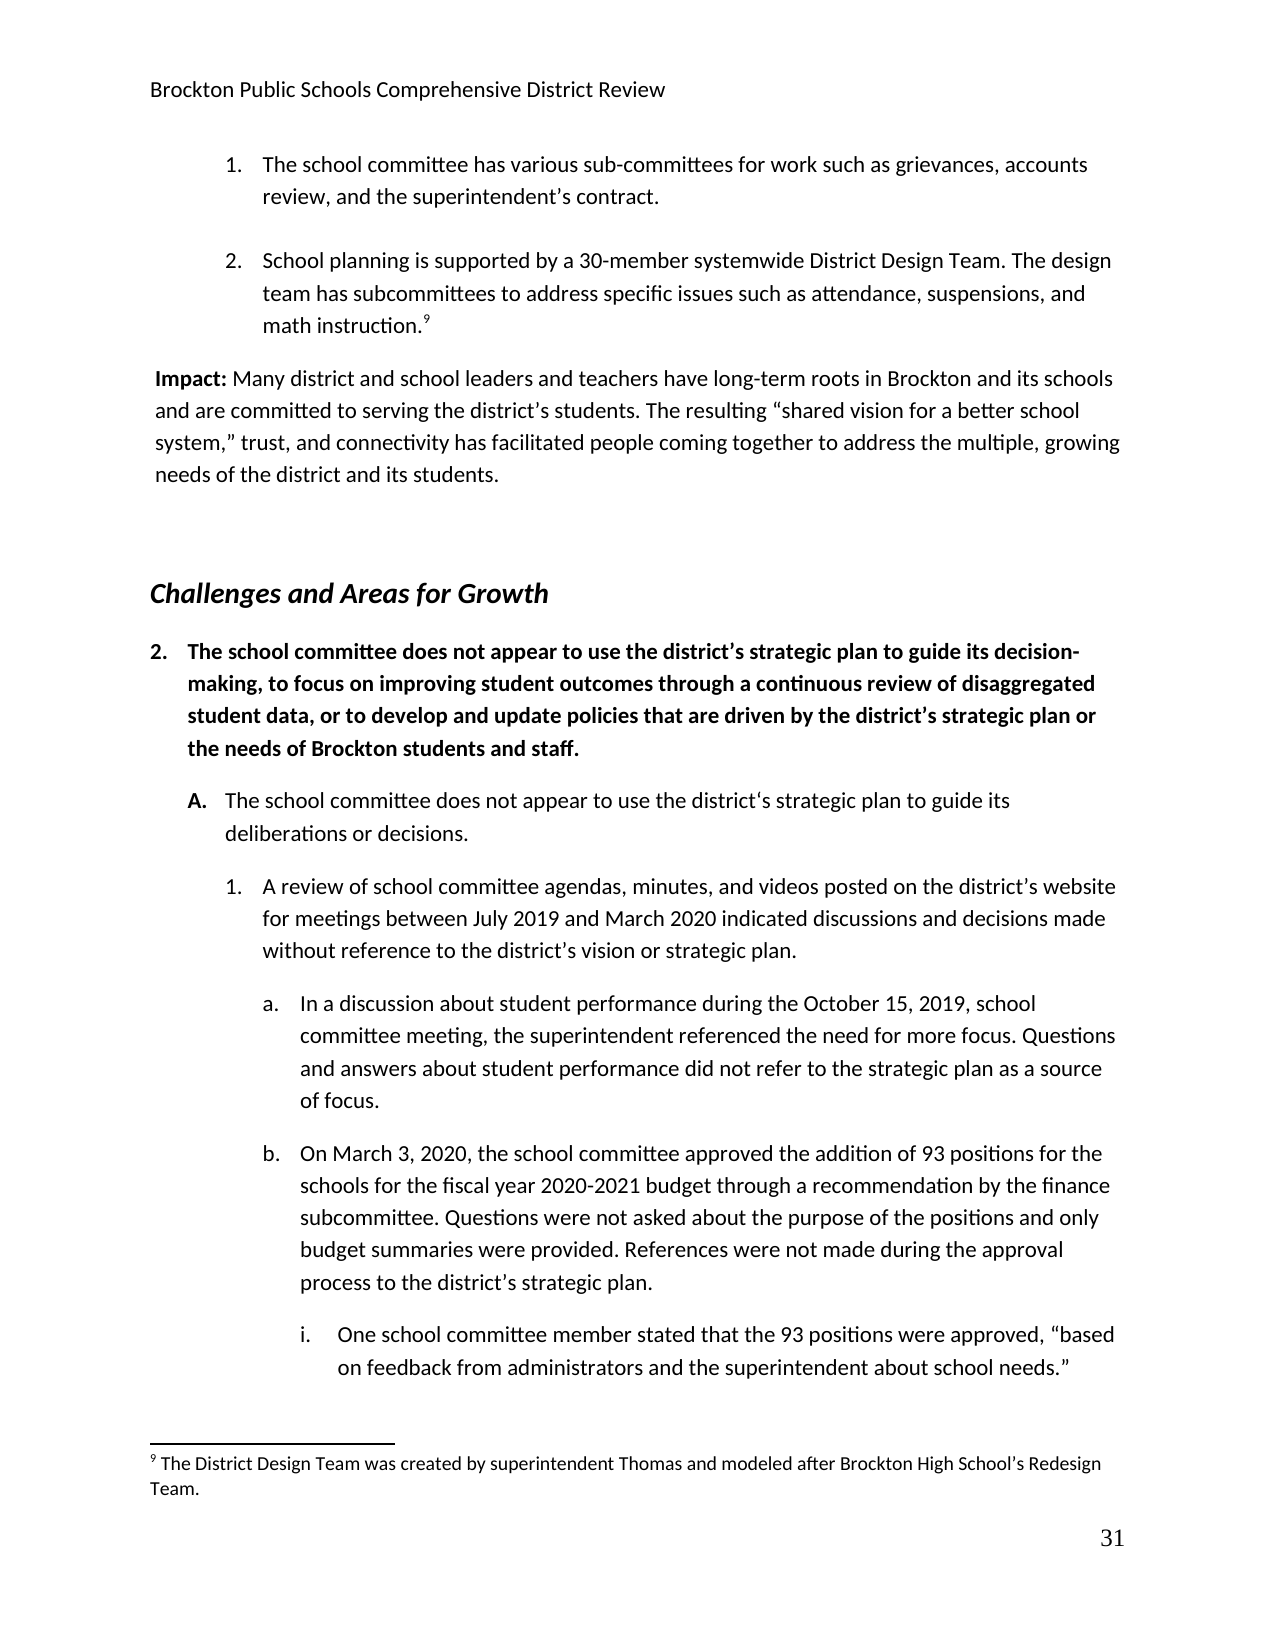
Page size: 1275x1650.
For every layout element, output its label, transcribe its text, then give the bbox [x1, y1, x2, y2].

list On March 3, 2020, the school committee approved the addition of 93 positions for the schools for the fiscal year 2020-2021 budget through a recommendation by the finance subcommittee. Questions were not asked about the purpose of the positions and only budget summaries were provided. References were not made during the approval process to the district’s strategic plan. [262, 1139, 1125, 1296]
list In a discussion about student performance during the October 15, 2019, school committee meeting, the superintendent referenced the need for more focus. Questions and answers about student performance did not refer to the strategic plan as a source of focus. [262, 989, 1125, 1114]
text Impact: Many district and school leaders and teachers have long-term roots in Brockton and its schools and are committed to serving the district’s students. The resulting “shared vision for a better school system,” trust, and connectivity has facilitated people coming together to address the multiple, growing needs of the district and its students. [155, 364, 1125, 488]
list A review of school committee agendas, minutes, and videos posted on the district’s website for meetings between July 2019 and March 2020 indicated discussions and decisions made without reference to the district’s vision or strategic plan. [225, 872, 1125, 964]
text i. One school committee member stated that the 93 positions were approved, “based on feedback from administrators and the superintendent about school needs.” [262, 1321, 1125, 1381]
text Challenges and Areas for Growth [150, 575, 1125, 611]
list The school committee does not appear to use the district‘s strategic plan to guide its deliberations or decisions. [187, 787, 1125, 847]
list The school committee has various sub-committees for work such as grievances, accounts review, and the superintendent’s contract. [225, 150, 1125, 210]
list School planning is supported by a 30-member systemwide District Design Team. The design team has subcommittees to address specific issues such as attendance, suspensions, and math instruction. [225, 247, 1125, 339]
text 2. The school committee does not appear to use the district’s strategic plan to guide its decision-making, to focus on improving student outcomes through a continuous review of disaggregated student data, or to develop and update policies that are driven by the district’s strategic plan or the needs of Brockton students and staff. [150, 637, 1125, 762]
